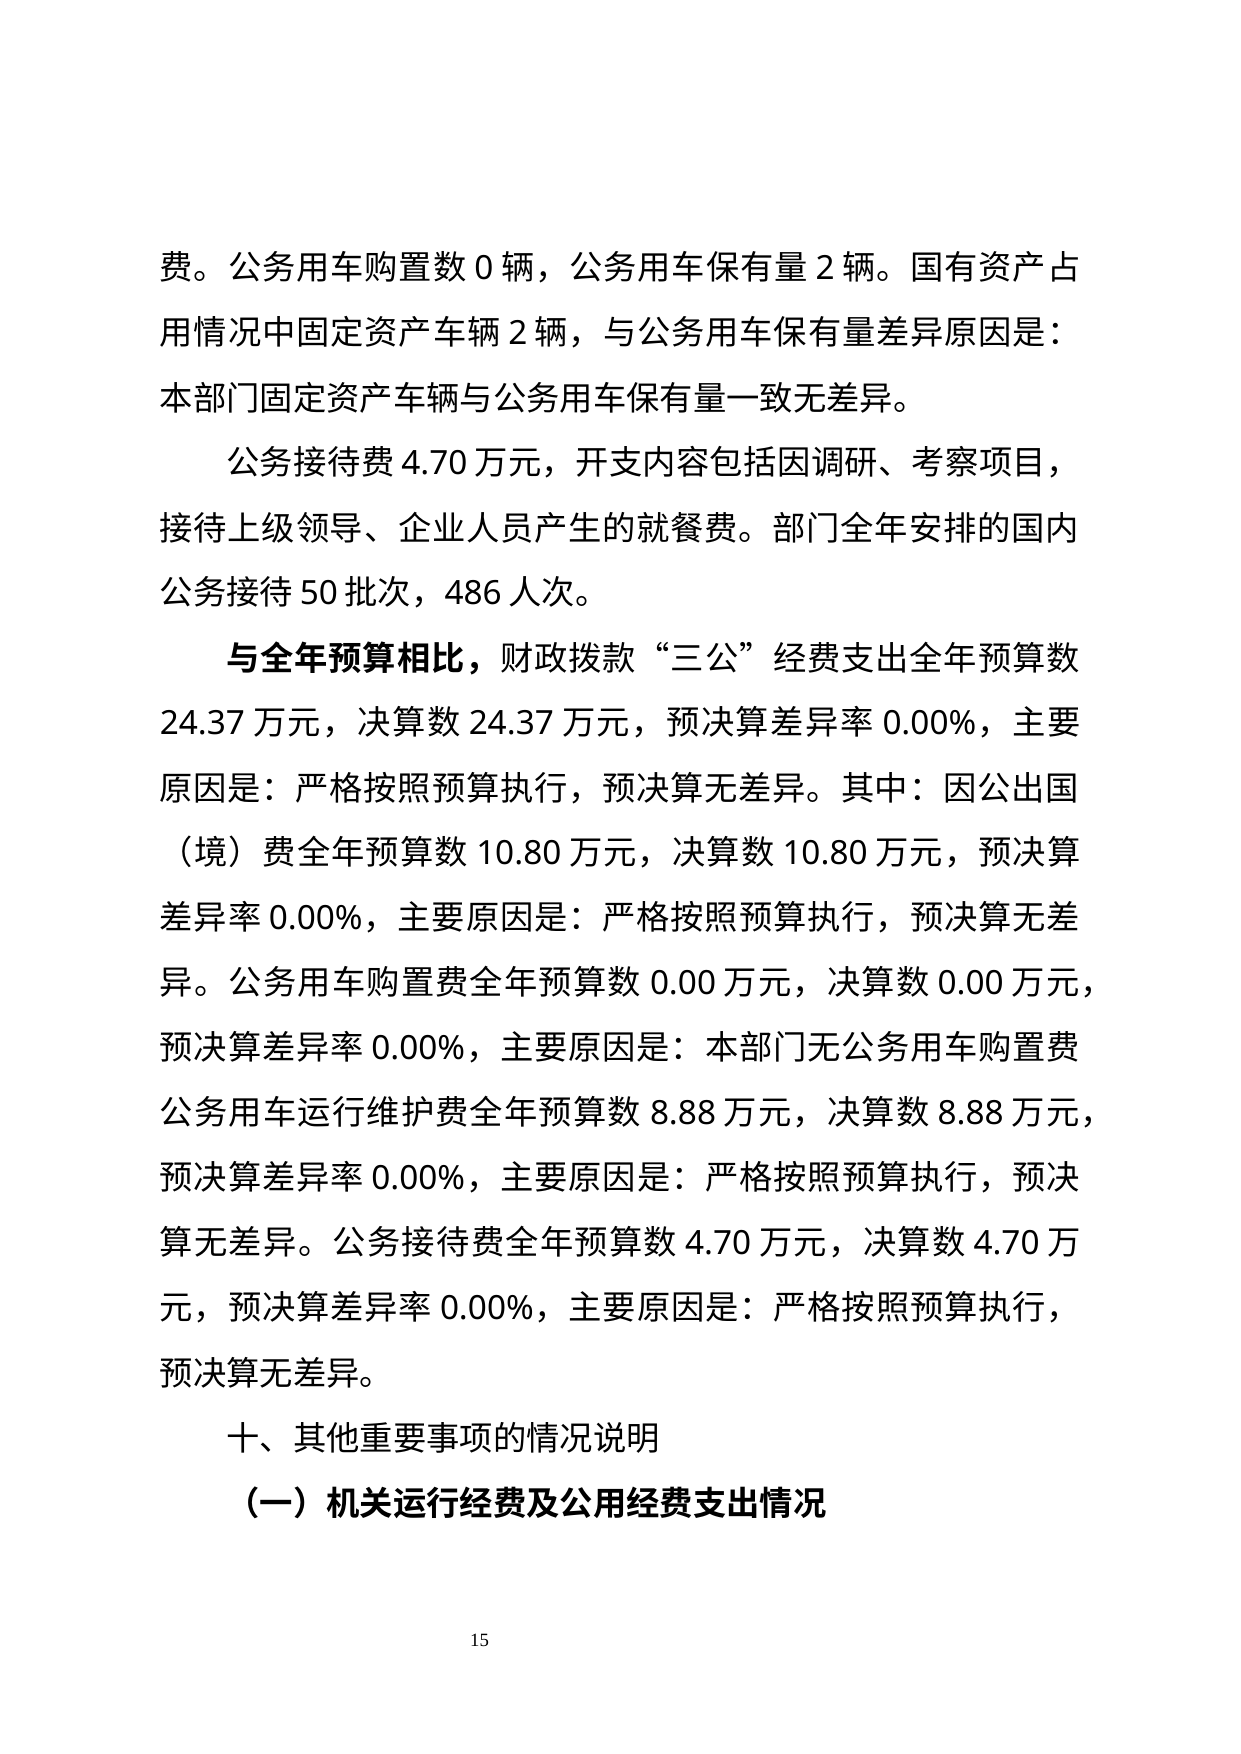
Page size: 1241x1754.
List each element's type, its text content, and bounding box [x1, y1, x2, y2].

text 公务接待费4.70万元，开支内容包括因调研、考察项目，接待上级领导、企业人员产生的就餐费。部门全年安排的国内公务接待50批次，486人次。 [159, 428, 1081, 623]
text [159, 233, 1081, 428]
text （一）机关运行经费及公用经费支出情况 [159, 1468, 1081, 1533]
text 十、其他重要事项的情况说明 [159, 1403, 1081, 1468]
text 与全年预算相比，财政拨款“三公”经费支出全年预算数24.37万元，决算数24.37万元，预决算差异率0.00%，主要原因是：严格按照预算执行，预决算无差异。其中：因公出国（境）费全年预算数10.80万元，决算数10.80万元，预决算差异率0.00%，主要原因是：严格按照预算执行，预决算无差异。公务用车购置费全年预算数0.00万元，决算数0.00万元，预决算差异率0.00%，主要原因是：本部门无公务用车购置费。公务用车运行维护费全年预算数8.88万元，决算数8.88万元，预决算差异率0.00%，主要原因是：严格按照预算执行，预决算无差异。公务接待费全年预算数4.70万元，决算数4.70万元，预决算差异率0.00%，主要原因是：严格按照预算执行，预决算无差异。 [159, 623, 1081, 1403]
